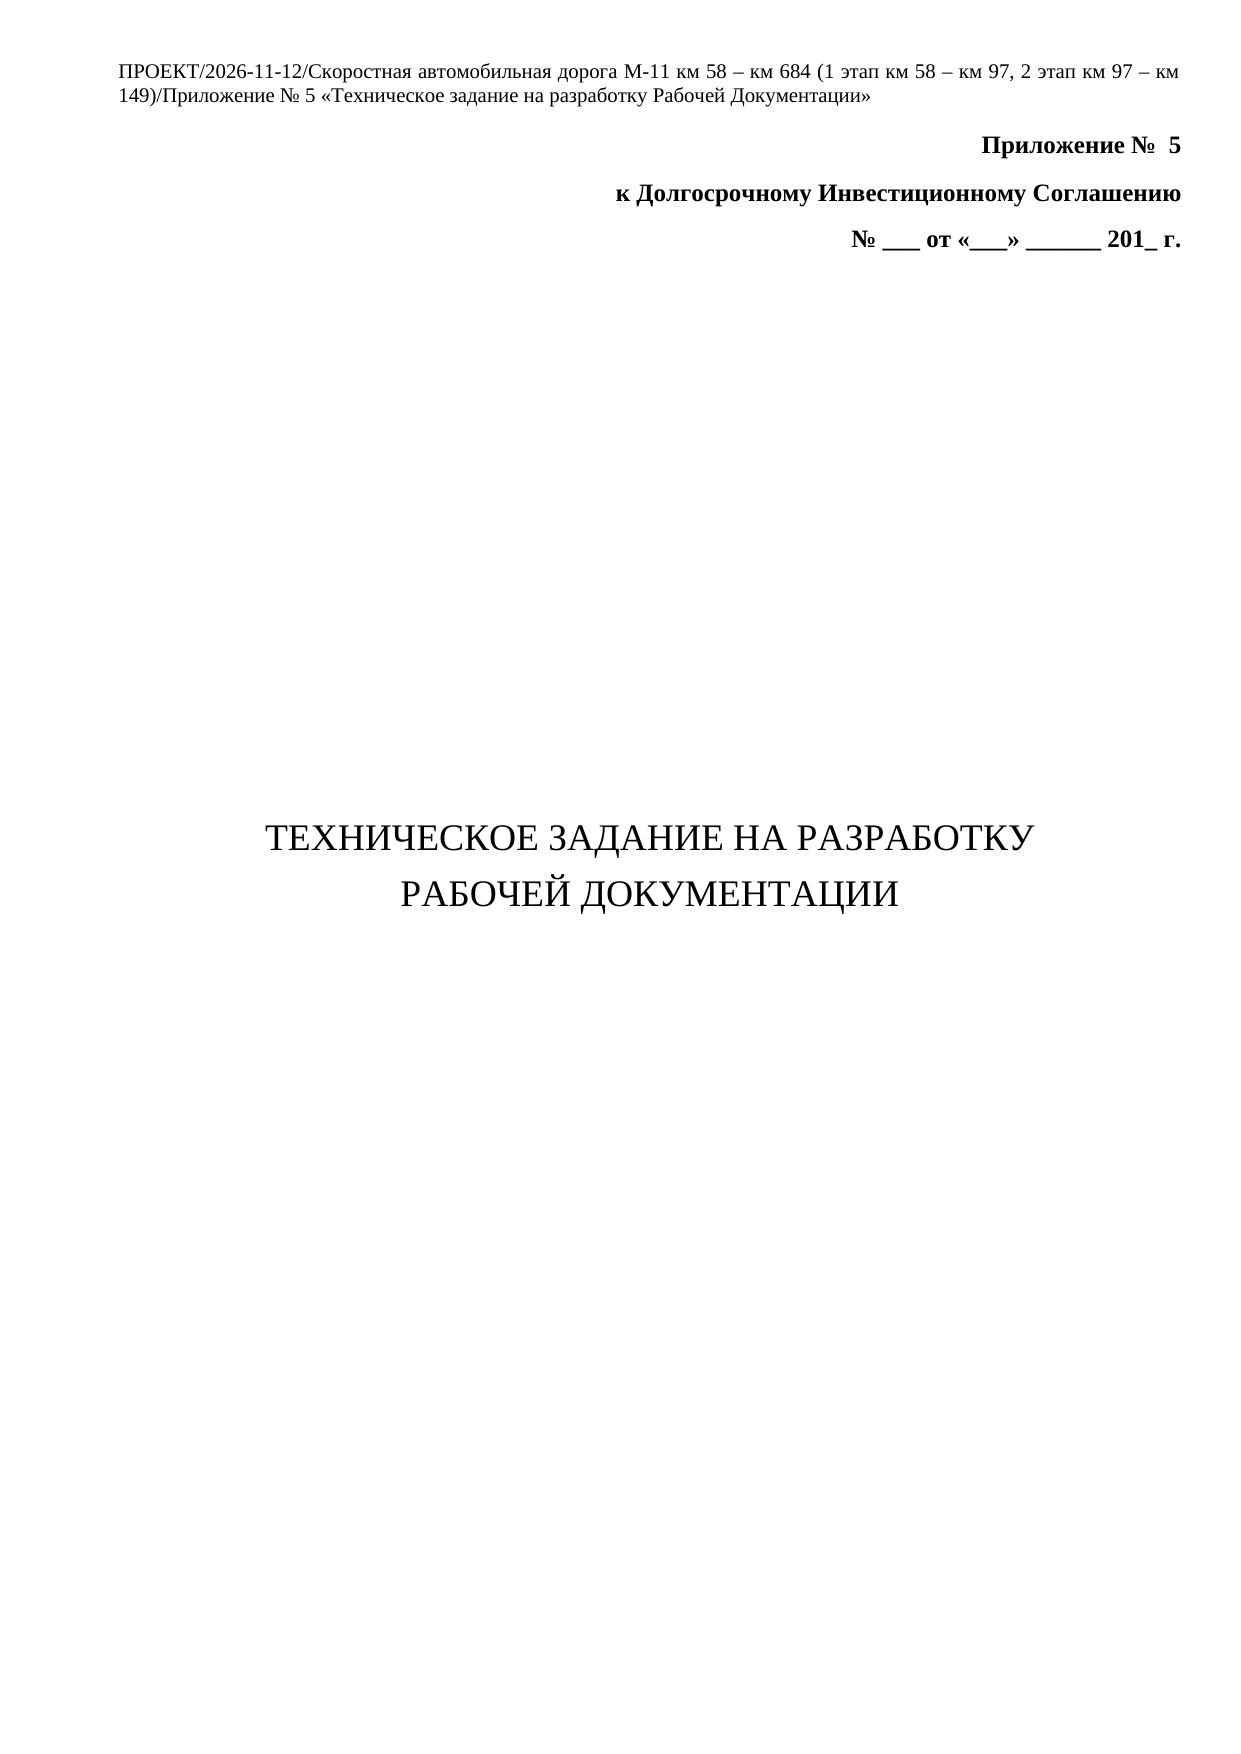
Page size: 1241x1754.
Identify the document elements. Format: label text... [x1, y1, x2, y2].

text ТЕХНИЧЕСКОЕ ЗАДАНИЕ НА РАЗРАБОТКУ [118, 815, 1181, 858]
text РАБОЧЕЙ ДОКУМЕНТАЦИИ [118, 871, 1181, 914]
text № ___ от «___» ______ 201_ г. [118, 224, 1181, 253]
text Приложение № 5 [118, 131, 1181, 159]
text к Долгосрочному Инвестиционному Соглашению [118, 178, 1181, 206]
